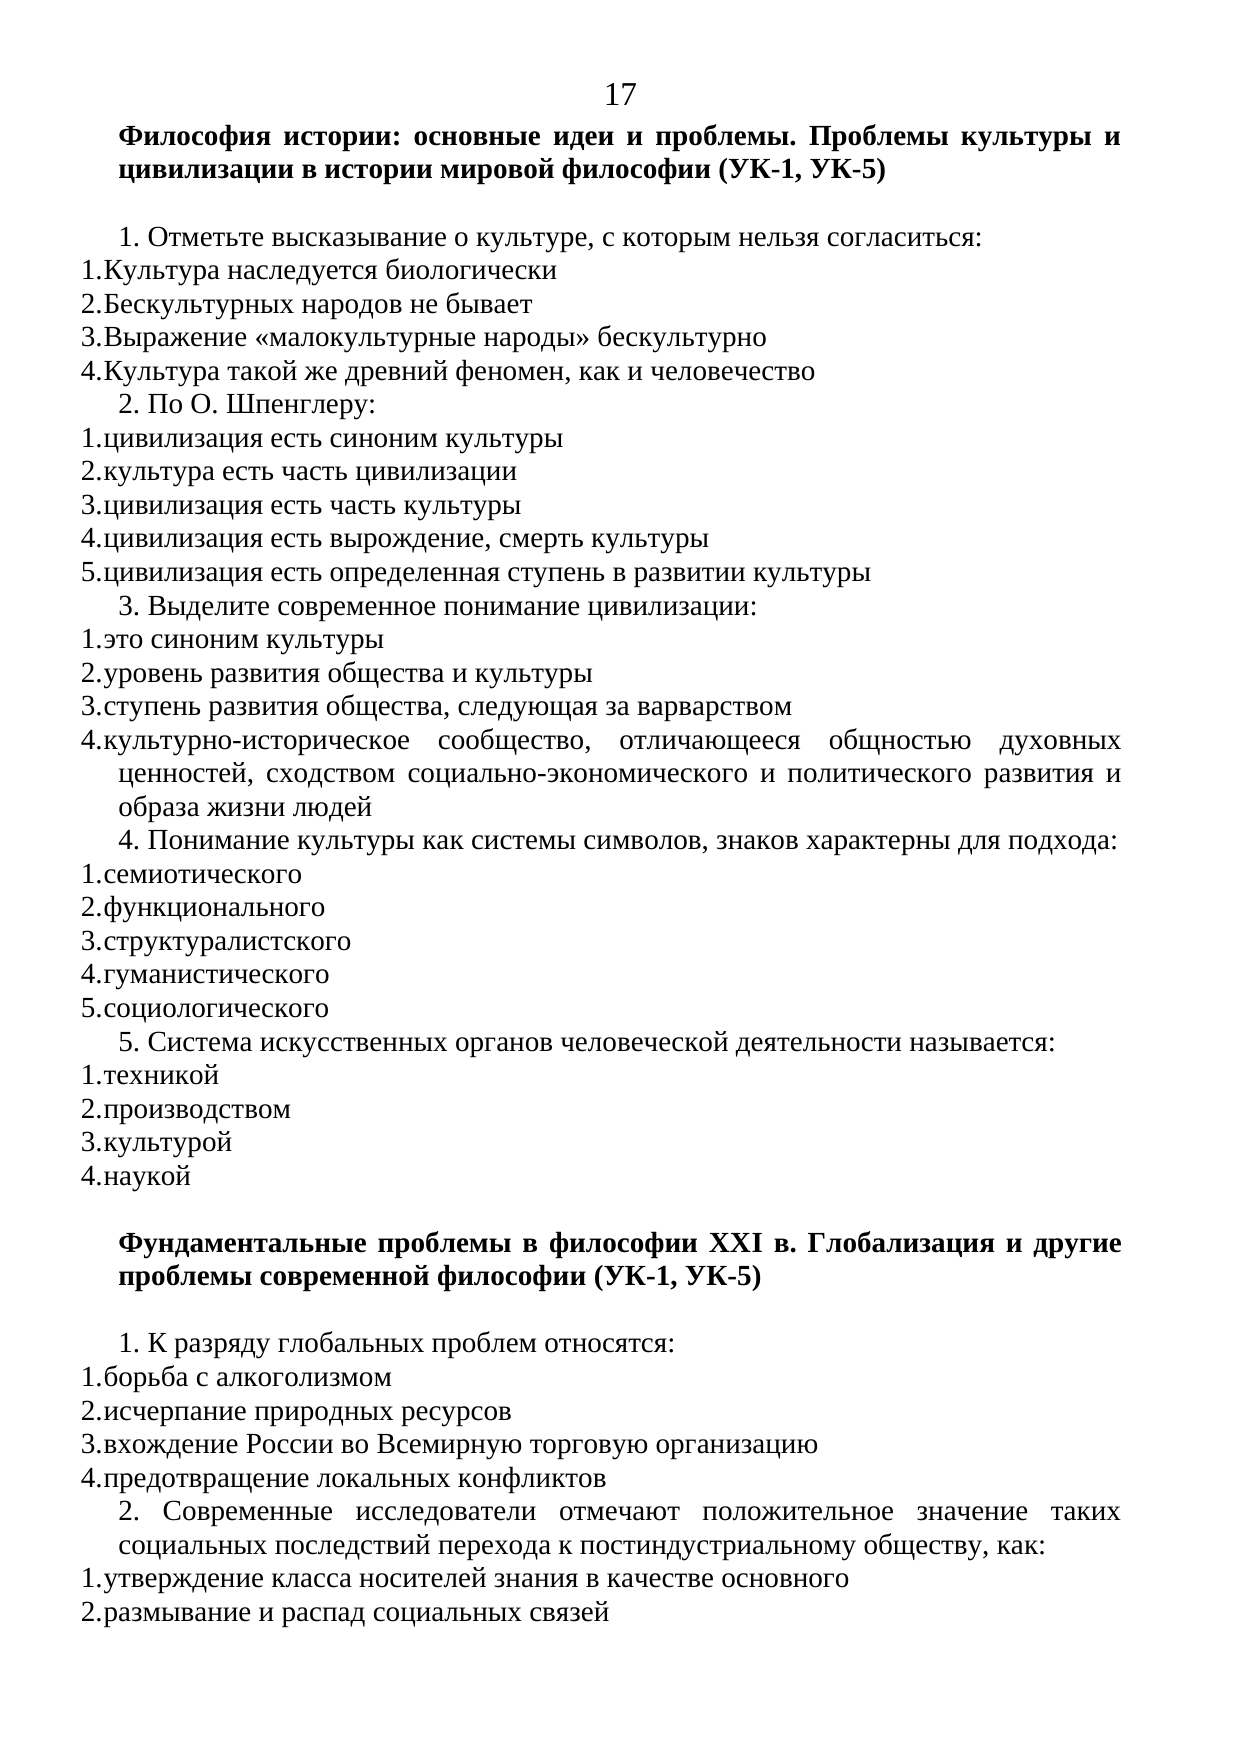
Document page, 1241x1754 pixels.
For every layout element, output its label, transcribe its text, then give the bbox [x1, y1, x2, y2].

list Выражение «малокультурные народы» бескультурно [81, 319, 1122, 353]
list размывание и распад социальных связей [81, 1594, 1122, 1627]
list культурно-историческое сообщество, отличающееся общностью духовных ценностей, сходством социально-экономического и политического развития и образа жизни людей [81, 722, 1122, 822]
text Философия истории: основные идеи и проблемы. Проблемы культуры и цивилизации в истории мировой философии (УК-1, УК-5) [118, 118, 1122, 185]
list Бескультурных народов не бывает [81, 286, 1122, 319]
list семиотического [81, 856, 1122, 889]
list Культура такой же древний феномен, как и человечество [81, 353, 1122, 386]
list структуралистского [81, 923, 1122, 957]
list социологического [81, 990, 1122, 1024]
text 1. К разряду глобальных проблем относятся: [118, 1326, 1122, 1359]
list вхождение России во Всемирную торговую организацию [81, 1426, 1122, 1460]
list Культура наследуется биологически [81, 252, 1122, 286]
list это синоним культуры [81, 621, 1122, 655]
list культурой [81, 1124, 1122, 1158]
list борьба с алкоголизмом [81, 1359, 1122, 1393]
list ступень развития общества, следующая за варварством [81, 688, 1122, 722]
list функционального [81, 889, 1122, 923]
text 2. По О. Шпенглеру: [118, 386, 1122, 420]
text 2. Современные исследователи отмечают положительное значение таких социальных последствий перехода к постиндустриальному обществу, как: [118, 1493, 1122, 1560]
list цивилизация есть вырождение, смерть культуры [81, 521, 1122, 554]
list уровень развития общества и культуры [81, 655, 1122, 688]
list цивилизация есть часть культуры [81, 487, 1122, 521]
list техникой [81, 1057, 1122, 1091]
list культура есть часть цивилизации [81, 453, 1122, 487]
list цивилизация есть определенная ступень в развитии культуры [81, 554, 1122, 588]
list утверждение класса носителей знания в качестве основного [81, 1560, 1122, 1594]
list цивилизация есть синоним культуры [81, 420, 1122, 453]
list предотвращение локальных конфликтов [81, 1460, 1122, 1493]
list гуманистического [81, 957, 1122, 990]
list наукой [81, 1158, 1122, 1191]
text 1. Отметьте высказывание о культуре, с которым нельзя согласиться: [118, 219, 1122, 252]
text 4. Понимание культуры как системы символов, знаков характерны для подхода: [118, 822, 1122, 856]
list производством [81, 1091, 1122, 1124]
text 3. Выделите современное понимание цивилизации: [118, 588, 1122, 621]
text 5. Система искусственных органов человеческой деятельности называется: [118, 1024, 1122, 1057]
text Фундаментальные проблемы в философии ХХI в. Глобализация и другие проблемы современной философии (УК-1, УК-5) [118, 1225, 1122, 1292]
list исчерпание природных ресурсов [81, 1393, 1122, 1426]
